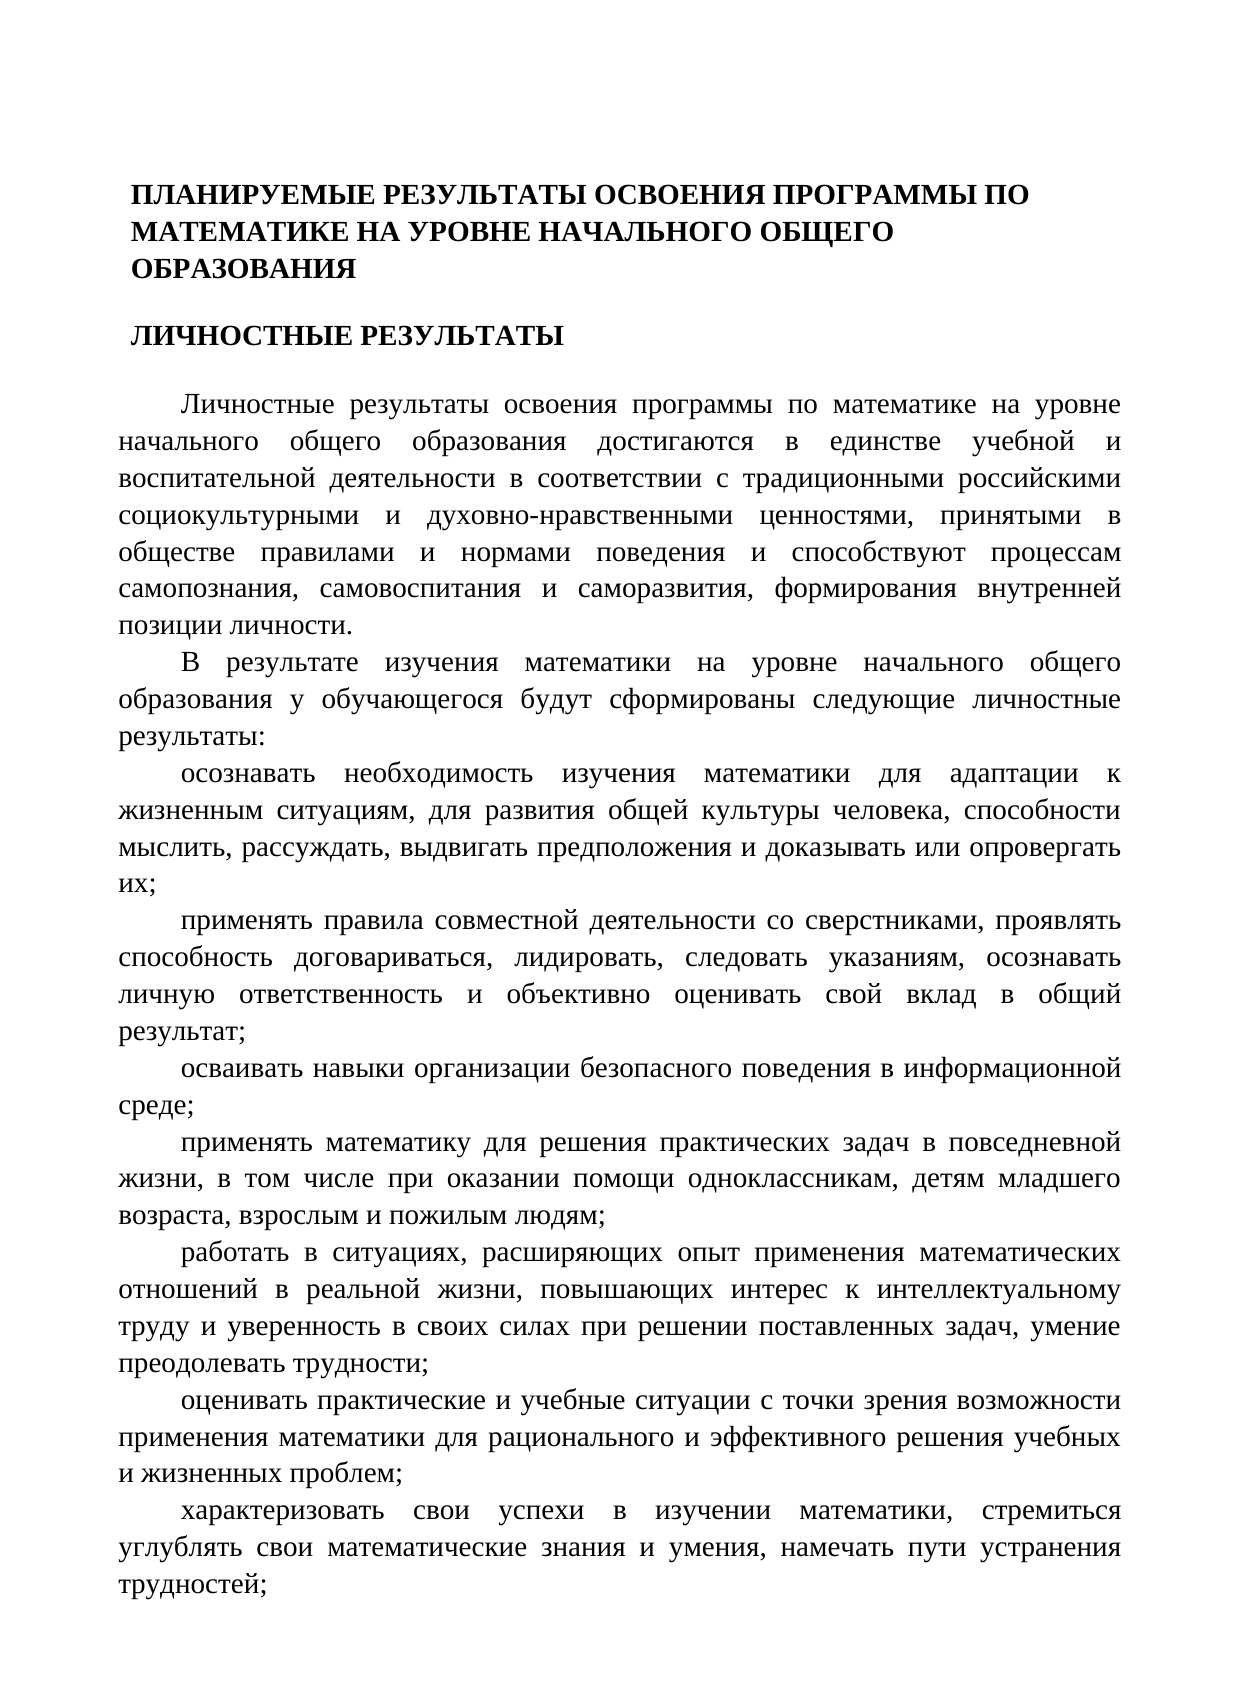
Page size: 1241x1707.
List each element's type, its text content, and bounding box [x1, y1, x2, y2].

text ЛИЧНОСТНЫЕ РЕЗУЛЬТАТЫ [131, 318, 1122, 352]
text применять правила совместной деятельности со сверстниками, проявлять способность договариваться, лидировать, следовать указаниям, осознавать личную ответственность и объективно оценивать свой вклад в общий результат; [118, 902, 1122, 1047]
text В результате изучения математики на уровне начального общего образования у обучающегося будут сформированы следующие личностные результаты: [118, 644, 1122, 752]
text применять математику для решения практических задач в повседневной жизни, в том числе при оказании помощи одноклассникам, детям младшего возраста, взрослым и пожилым людям; [118, 1124, 1122, 1231]
text оценивать практические и учебные ситуации с точки зрения возможности применения математики для рационального и эффективного решения учебных и жизненных проблем; [118, 1382, 1122, 1489]
text Личностные результаты освоения программы по математике на уровне начального общего образования достигаются в единстве учебной и воспитательной деятельности в соответствии с традиционными российскими социокультурными и духовно-нравственными ценностями, принятыми в обществе правилами и нормами поведения и способствуют процессам самопознания, самовоспитания и саморазвития, формирования внутренней позиции личности. [118, 386, 1122, 641]
text осваивать навыки организации безопасного поведения в информационной среде; [118, 1050, 1122, 1120]
text работать в ситуациях, расширяющих опыт применения математических отношений в реальной жизни, повышающих интерес к интеллектуальному труду и уверенность в своих силах при решении поставленных задач, умение преодолевать трудности; [118, 1234, 1122, 1378]
text характеризовать свои успехи в изучении математики, стремиться углублять свои математические знания и умения, намечать пути устранения трудностей; [118, 1492, 1122, 1600]
text осознавать необходимость изучения математики для адаптации к жизненным ситуациям, для развития общей культуры человека, способности мыслить, рассуждать, выдвигать предположения и доказывать или опровергать их; [118, 755, 1122, 899]
text ПЛАНИРУЕМЫЕ РЕЗУЛЬТАТЫ ОСВОЕНИЯ ПРОГРАММЫ ПО МАТЕМАТИКЕ НА УРОВНЕ НАЧАЛЬНОГО ОБЩЕГО ОБРАЗОВАНИЯ [131, 177, 1122, 284]
